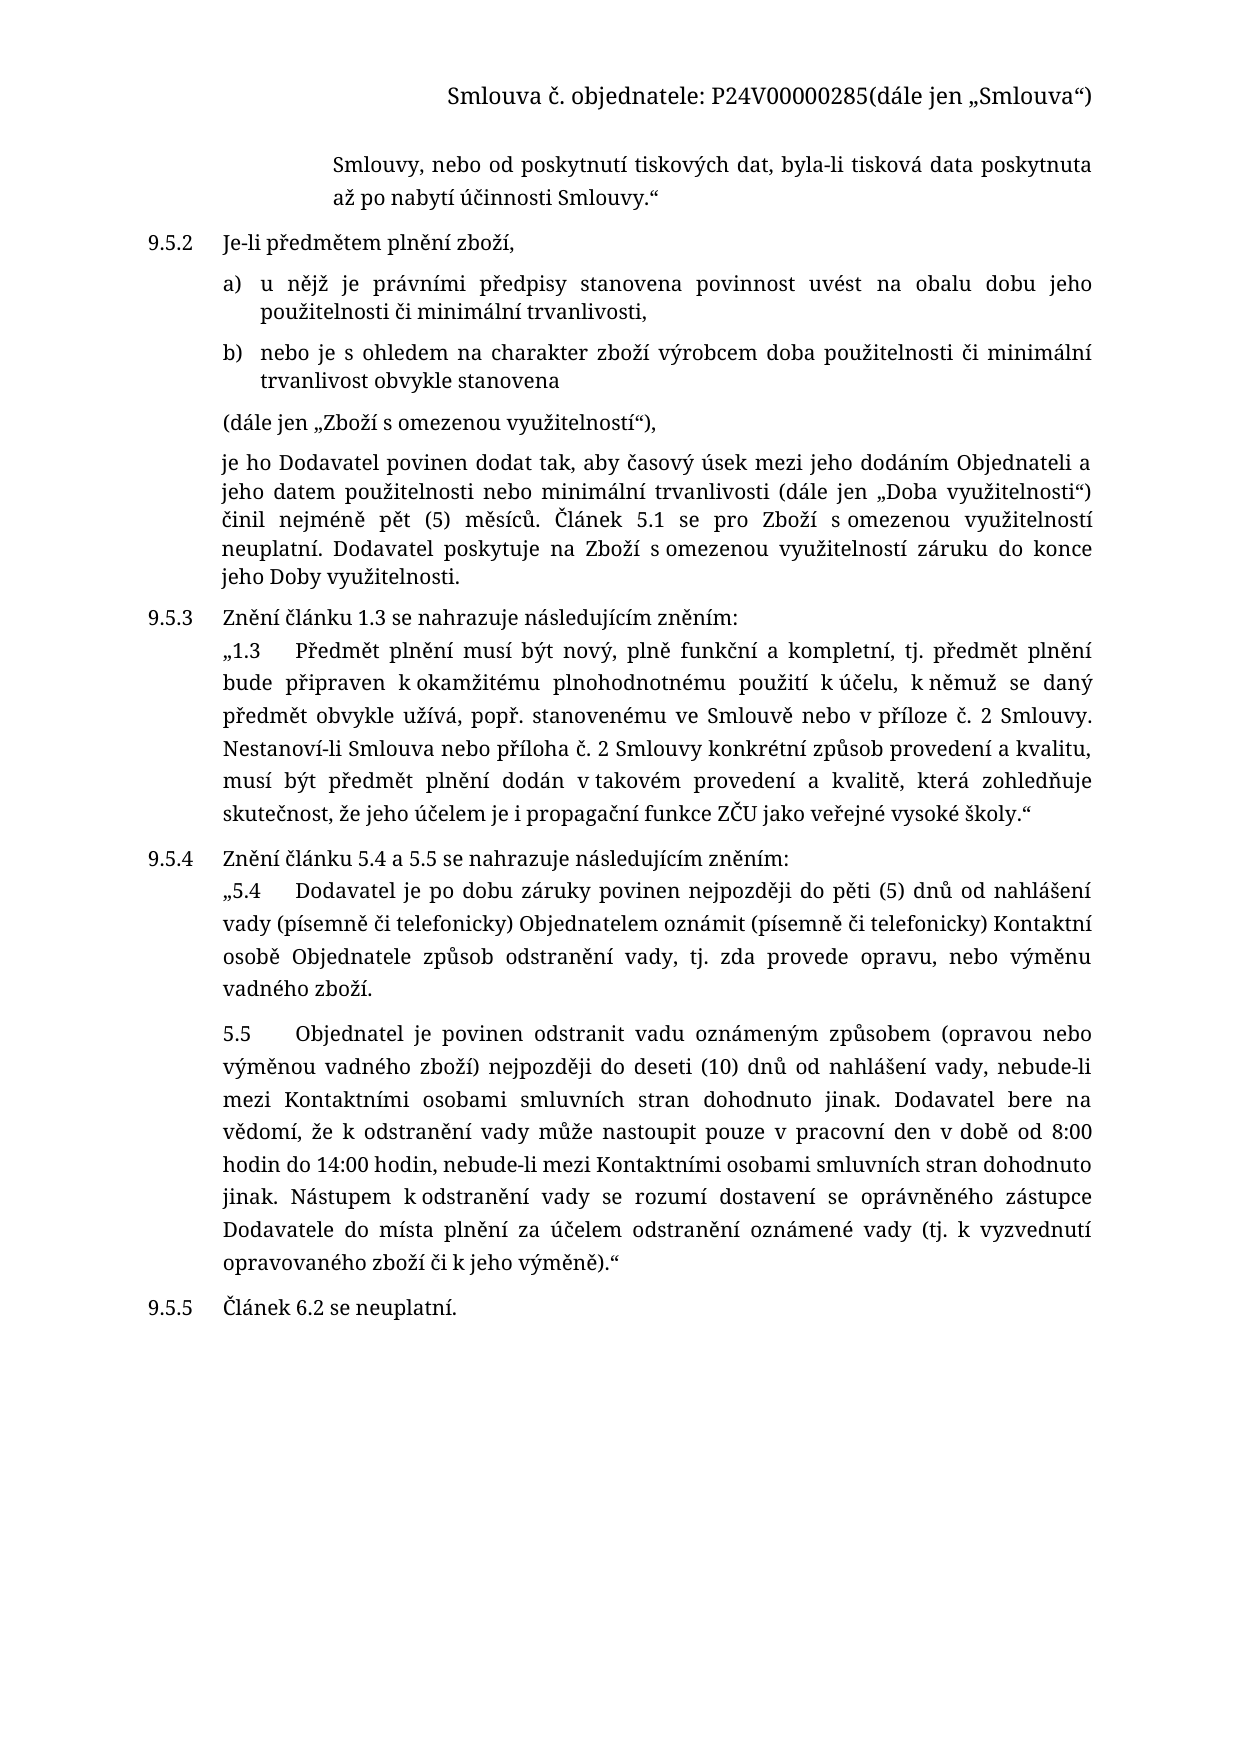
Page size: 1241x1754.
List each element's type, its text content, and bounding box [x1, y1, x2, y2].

list „1.3 Předmět plnění musí být nový, plně funkční a kompletní, tj. předmět plnění bude připraven k okamžitému plnohodnotnému použití k účelu, k němuž se daný předmět obvykle užívá, popř. stanovenému ve Smlouvě nebo v příloze č. 2 Smlouvy. Nestanoví-li Smlouva nebo příloha č. 2 Smlouvy konkrétní způsob provedení a kvalitu, musí být předmět plnění dodán v takovém provedení a kvalitě, která zohledňuje skutečnost, že jeho účelem je i propagační funkce ZČU jako veřejné vysoké školy.“ [223, 636, 1093, 827]
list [295, 150, 1093, 211]
text je ho Dodavatel povinen dodat tak, aby časový úsek mezi jeho dodáním Objednateli a jeho datem použitelnosti nebo minimální trvanlivosti (dále jen „Doba využitelnosti“) činil nejméně pět (5) měsíců. Článek 5.1 se pro Zboží s omezenou využitelností neuplatní. Dodavatel poskytuje na Zboží s omezenou využitelností záruku do konce jeho Doby využitelnosti. [221, 448, 1093, 591]
list u nějž je právními předpisy stanovena povinnost uvést na obalu dobu jeho použitelnosti či minimální trvanlivosti, [223, 269, 1093, 326]
text (dále jen „Zboží s omezenou využitelností“), [223, 408, 1093, 436]
list Je-li předmětem plnění zboží, [148, 228, 1093, 256]
list Znění článku 1.3 se nahrazuje následujícím zněním: [148, 603, 1093, 632]
list „5.4 Dodavatel je po dobu záruky povinen nejpozději do pěti (5) dnů od nahlášení vady (písemně či telefonicky) Objednatelem oznámit (písemně či telefonicky) Kontaktní osobě Objednatele způsob odstranění vady, tj. zda provede opravu, nebo výměnu vadného zboží. [223, 877, 1093, 1003]
list 5.5 Objednatel je povinen odstranit vadu oznámeným způsobem (opravou nebo výměnou vadného zboží) nejpozději do deseti (10) dnů od nahlášení vady, nebude-li mezi Kontaktními osobami smluvních stran dohodnuto jinak. Dodavatel bere na vědomí, že k odstranění vady může nastoupit pouze v pracovní den v době od 8:00 hodin do 14:00 hodin, nebude-li mezi Kontaktními osobami smluvních stran dohodnuto jinak. Nástupem k odstranění vady se rozumí dostavení se oprávněného zástupce Dodavatele do místa plnění za účelem odstranění oznámené vady (tj. k vyzvednutí opravovaného zboží či k jeho výměně).“ [223, 1019, 1093, 1276]
list Znění článku 5.4 a 5.5 se nahrazuje následujícím zněním: [148, 844, 1093, 872]
list Článek 6.2 se neuplatní. [148, 1293, 1093, 1321]
list nebo je s ohledem na charakter zboží výrobcem doba použitelnosti či minimální trvanlivost obvykle stanovena [223, 338, 1093, 395]
